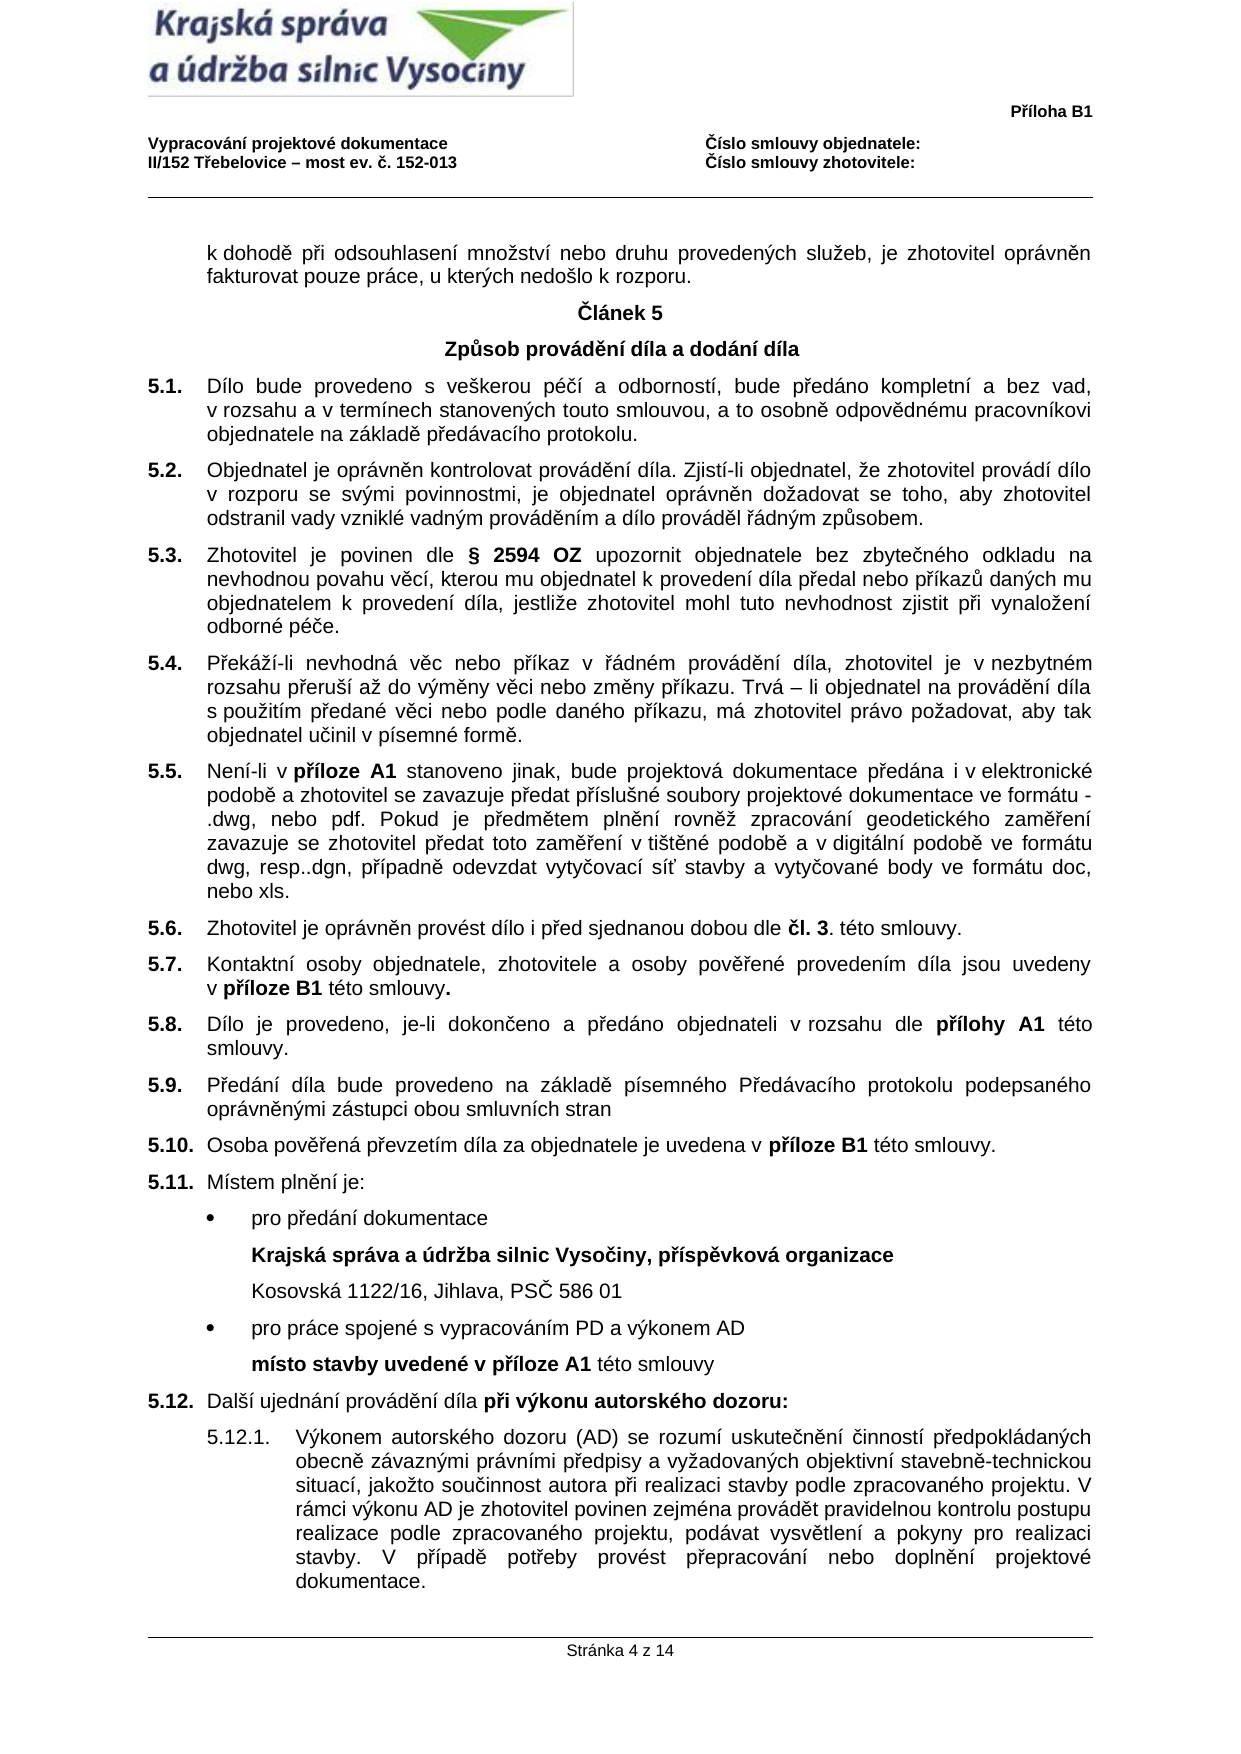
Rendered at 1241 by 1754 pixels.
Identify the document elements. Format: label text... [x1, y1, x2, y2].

list Výkonem autorského dozoru (AD) se rozumí uskutečnění činností předpokládaných obecně závaznými právními předpisy a vyžadovaných objektivní stavebně-technickou situací, jakožto součinnost autora při realizaci stavby podle zpracovaného projektu. V rámci výkonu AD je zhotovitel povinen zejména provádět pravidelnou kontrolu postupu realizace podle zpracovaného projektu, podávat vysvětlení a pokyny pro realizaci stavby. V případě potřeby provést přepracování nebo doplnění projektové dokumentace. [207, 1425, 1093, 1593]
list Další ujednání provádění díla při výkonu autorského dozoru: [148, 1388, 1093, 1412]
list pro práce spojené s vypracováním PD a výkonem AD [207, 1316, 1093, 1339]
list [148, 240, 1093, 288]
text Krajská správa a údržba silnic Vysočiny, příspěvková organizace [229, 1243, 1093, 1267]
list Překáží-li nevhodná věc nebo příkaz v řádném provádění díla, zhotovitel je v nezbytném rozsahu přeruší až do výměny věci nebo změny příkazu. Trvá – li objednatel na provádění díla s použitím předané věci nebo podle daného příkazu, má zhotovitel právo požadovat, aby tak objednatel učinil v písemné formě. [148, 651, 1093, 747]
list Zhotovitel je oprávněn provést dílo i před sjednanou dobou dle čl. 3. této smlouvy. [148, 915, 1093, 939]
picture [147, 2, 574, 98]
list Kontaktní osoby objednatele, zhotovitele a osoby pověřené provedením díla jsou uvedeny v příloze B1 této smlouvy. [148, 952, 1093, 1000]
list Zhotovitel je povinen dle § 2594 OZ upozornit objednatele bez zbytečného odkladu na nevhodnou povahu věcí, kterou mu objednatel k provedení díla předal nebo příkazů daných mu objednatelem k provedení díla, jestliže zhotovitel mohl tuto nevhodnost zjistit při vynaložení odborné péče. [148, 542, 1093, 638]
list Osoba pověřená převzetím díla za objednatele je uvedena v příloze B1 této smlouvy. [148, 1133, 1093, 1157]
list Článek 5 [148, 301, 1093, 325]
list Místem plnění je: [148, 1169, 1093, 1193]
list Dílo bude provedeno s veškerou péčí a odborností, bude předáno kompletní a bez vad, v rozsahu a v termínech stanovených touto smlouvou, a to osobně odpovědnému pracovníkovi objednatele na základě předávacího protokolu. [148, 374, 1093, 446]
list Objednatel je oprávněn kontrolovat provádění díla. Zjistí-li objednatel, že zhotovitel provádí dílo v rozporu se svými povinnostmi, je objednatel oprávněn dožadovat se toho, aby zhotovitel odstranil vady vzniklé vadným prováděním a dílo prováděl řádným způsobem. [148, 458, 1093, 530]
text místo stavby uvedené v příloze A1 této smlouvy [229, 1352, 1093, 1376]
list Dílo je provedeno, je-li dokončeno a předáno objednateli v rozsahu dle přílohy A1 této smlouvy. [148, 1012, 1093, 1060]
list Způsob provádění díla a dodání díla [148, 337, 1096, 361]
list Není-li v příloze A1 stanoveno jinak, bude projektová dokumentace předána i v elektronické podobě a zhotovitel se zavazuje předat příslušné soubory projektové dokumentace ve formátu - .dwg, nebo pdf. Pokud je předmětem plnění rovněž zpracování geodetického zaměření zavazuje se zhotovitel předat toto zaměření v tištěné podobě a v digitální podobě ve formátu dwg, resp..dgn, případně odevzdat vytyčovací síť stavby a vytyčované body ve formátu doc, nebo xls. [148, 759, 1093, 903]
text Kosovská 1122/16, Jihlava, PSČ 586 01 [251, 1279, 1093, 1303]
list Předání díla bude provedeno na základě písemného Předávacího protokolu podepsaného oprávněnými zástupci obou smluvních stran [148, 1073, 1093, 1121]
list pro předání dokumentace [207, 1206, 1093, 1230]
